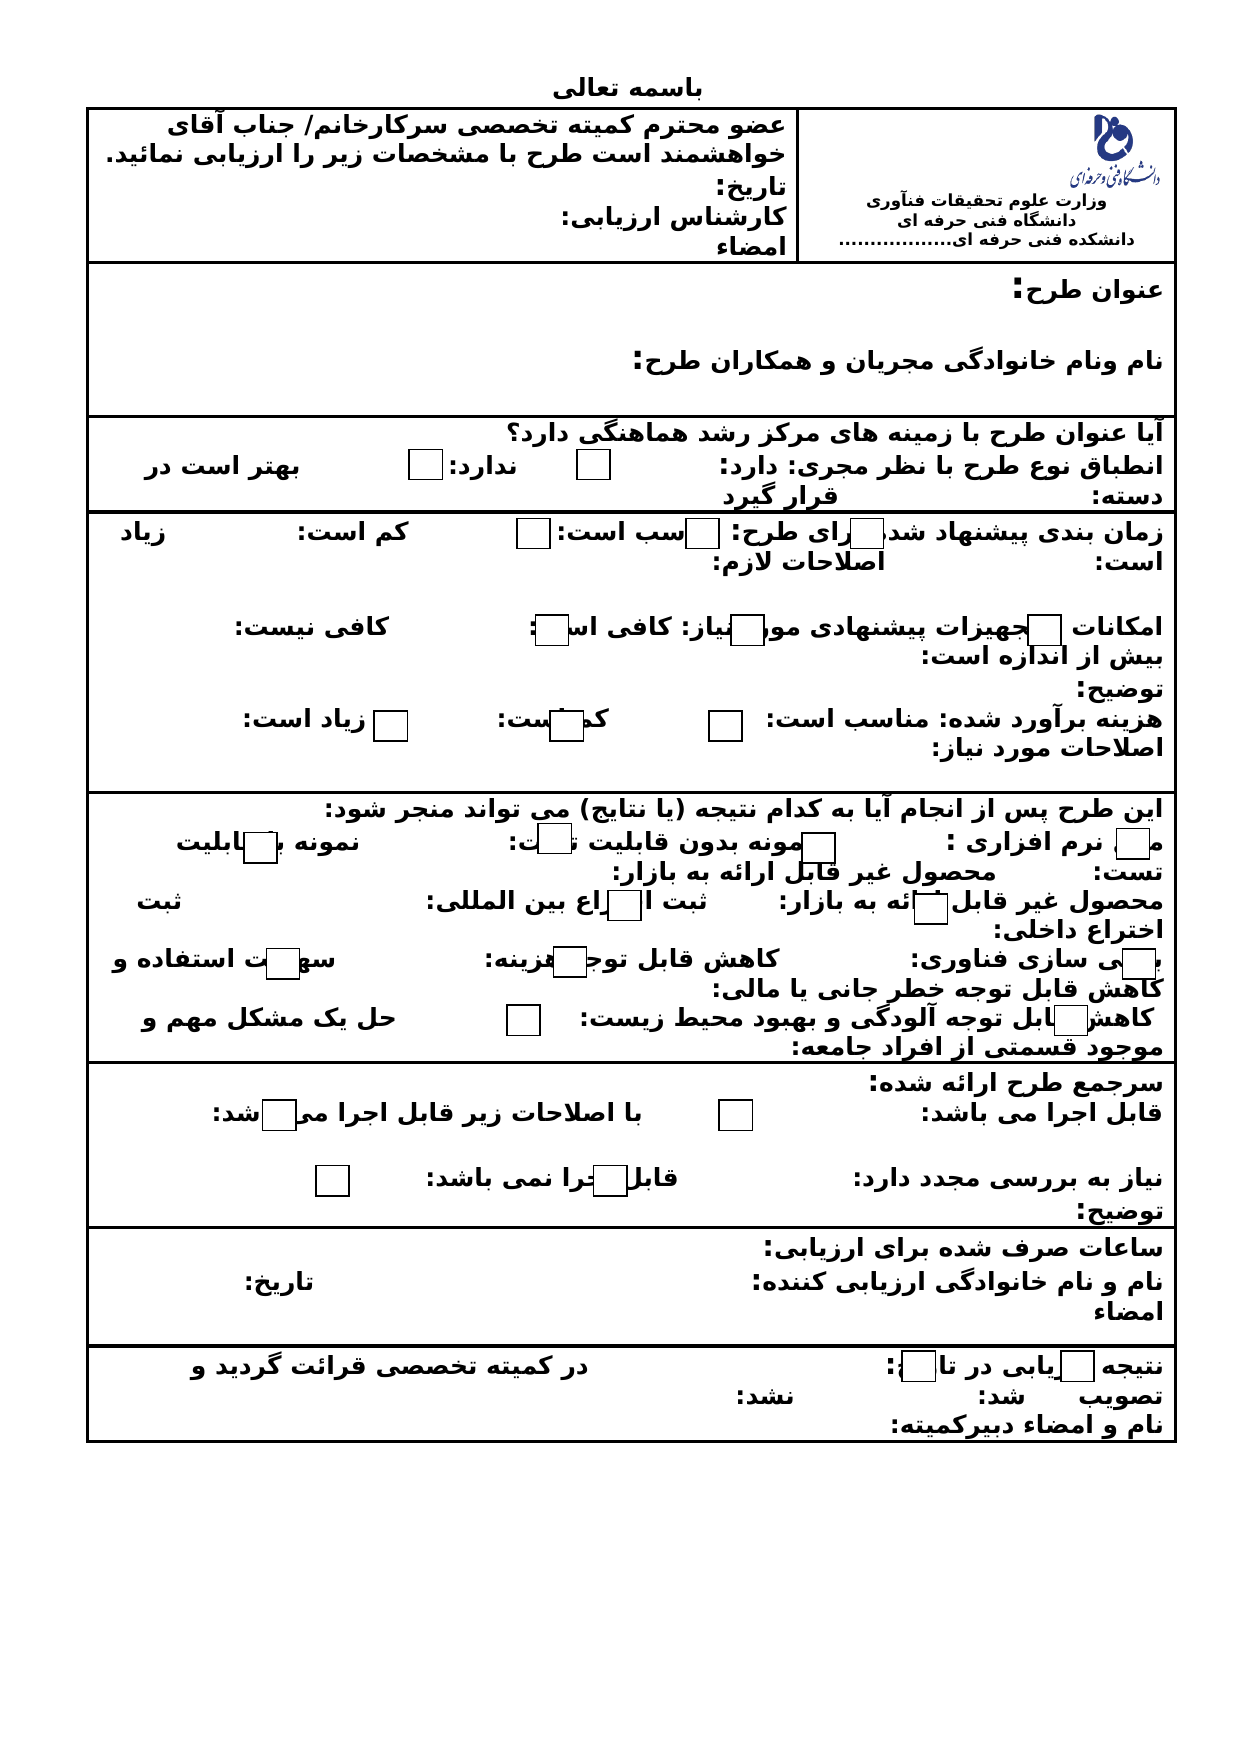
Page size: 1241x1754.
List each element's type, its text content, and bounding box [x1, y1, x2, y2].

table_cell این طرح پس از انجام آیا به کدام نتیجه (یا نتایج) می تواند منجر شود: مدل نرم افزاری : نمونه بدون قابلیت تست: نمونه با قابلیت تست: محصول غیر قابل ارائه به بازار: محصول غیر قابل ارائه به بازار: ثبت اختراع بین المللی: ثبت اختراع داخلی: بومی سازی فناوری: کاهش قابل توجه هزینه: سهولت استفاده و کاهش قابل توجه خطر جانی یا مالی: کاهش قابل توجه آلودگی و بهبود محیط زیست: حل یک مشکل مهم و موجود قسمتی از افراد جامعه: [89, 794, 1174, 1061]
table_cell زمان بندی پیشنهاد شده برای طرح: مناسب است: کم است: زیاد است: اصلاحات لازم: امکانات و تجهیزات پیشنهادی مورد نیاز: کافی است: کافی نیست: بیش از اندازه است: توضیح: هزینه برآورد شده: مناسب است: کم است: زیاد است: اصلاحات مورد نیاز: [89, 514, 1174, 791]
text باسمه تعالی [131, 74, 1115, 103]
table_cell سرجمع طرح ارائه شده: قابل اجرا می باشد: با اصلاحات زیر قابل اجرا می باشد: نیاز به بررسی مجدد دارد: قابل اجرا نمی باشد: توضیح: [89, 1064, 1174, 1226]
table_cell آیا عنوان طرح با زمینه های مرکز رشد هماهنگی دارد؟ انطباق نوع طرح با نظر مجری: دارد: ندارد: بهتر است در دسته: قرار گیرد [89, 418, 1174, 510]
table_header وزارت علوم تحقیقات فنآوری دانشگاه فنی حرفه ای دانشکده فنی حرفه ای.................. [799, 110, 1174, 261]
picture [1065, 110, 1164, 192]
table_cell ساعات صرف شده برای ارزیابی: نام و نام خانوادگی ارزیابی کننده: تاریخ: امضاء [89, 1229, 1174, 1344]
table_cell عنوان طرح: نام ونام خانوادگی مجریان و همکاران طرح: [89, 264, 1174, 415]
table_header عضو محترم کمیته تخصصی سرکارخانم/ جناب آقای خواهشمند است طرح با مشخصات زیر را ارزیابی نمائید. تاریخ: کارشناس ارزیابی: امضاء [89, 110, 796, 261]
table_cell نتیجه ارزیابی در تاریخ: در کمیته تخصصی قرائت گردید و تصویب شد: نشد: نام و امضاء دبیرکمیته: [89, 1348, 1174, 1440]
